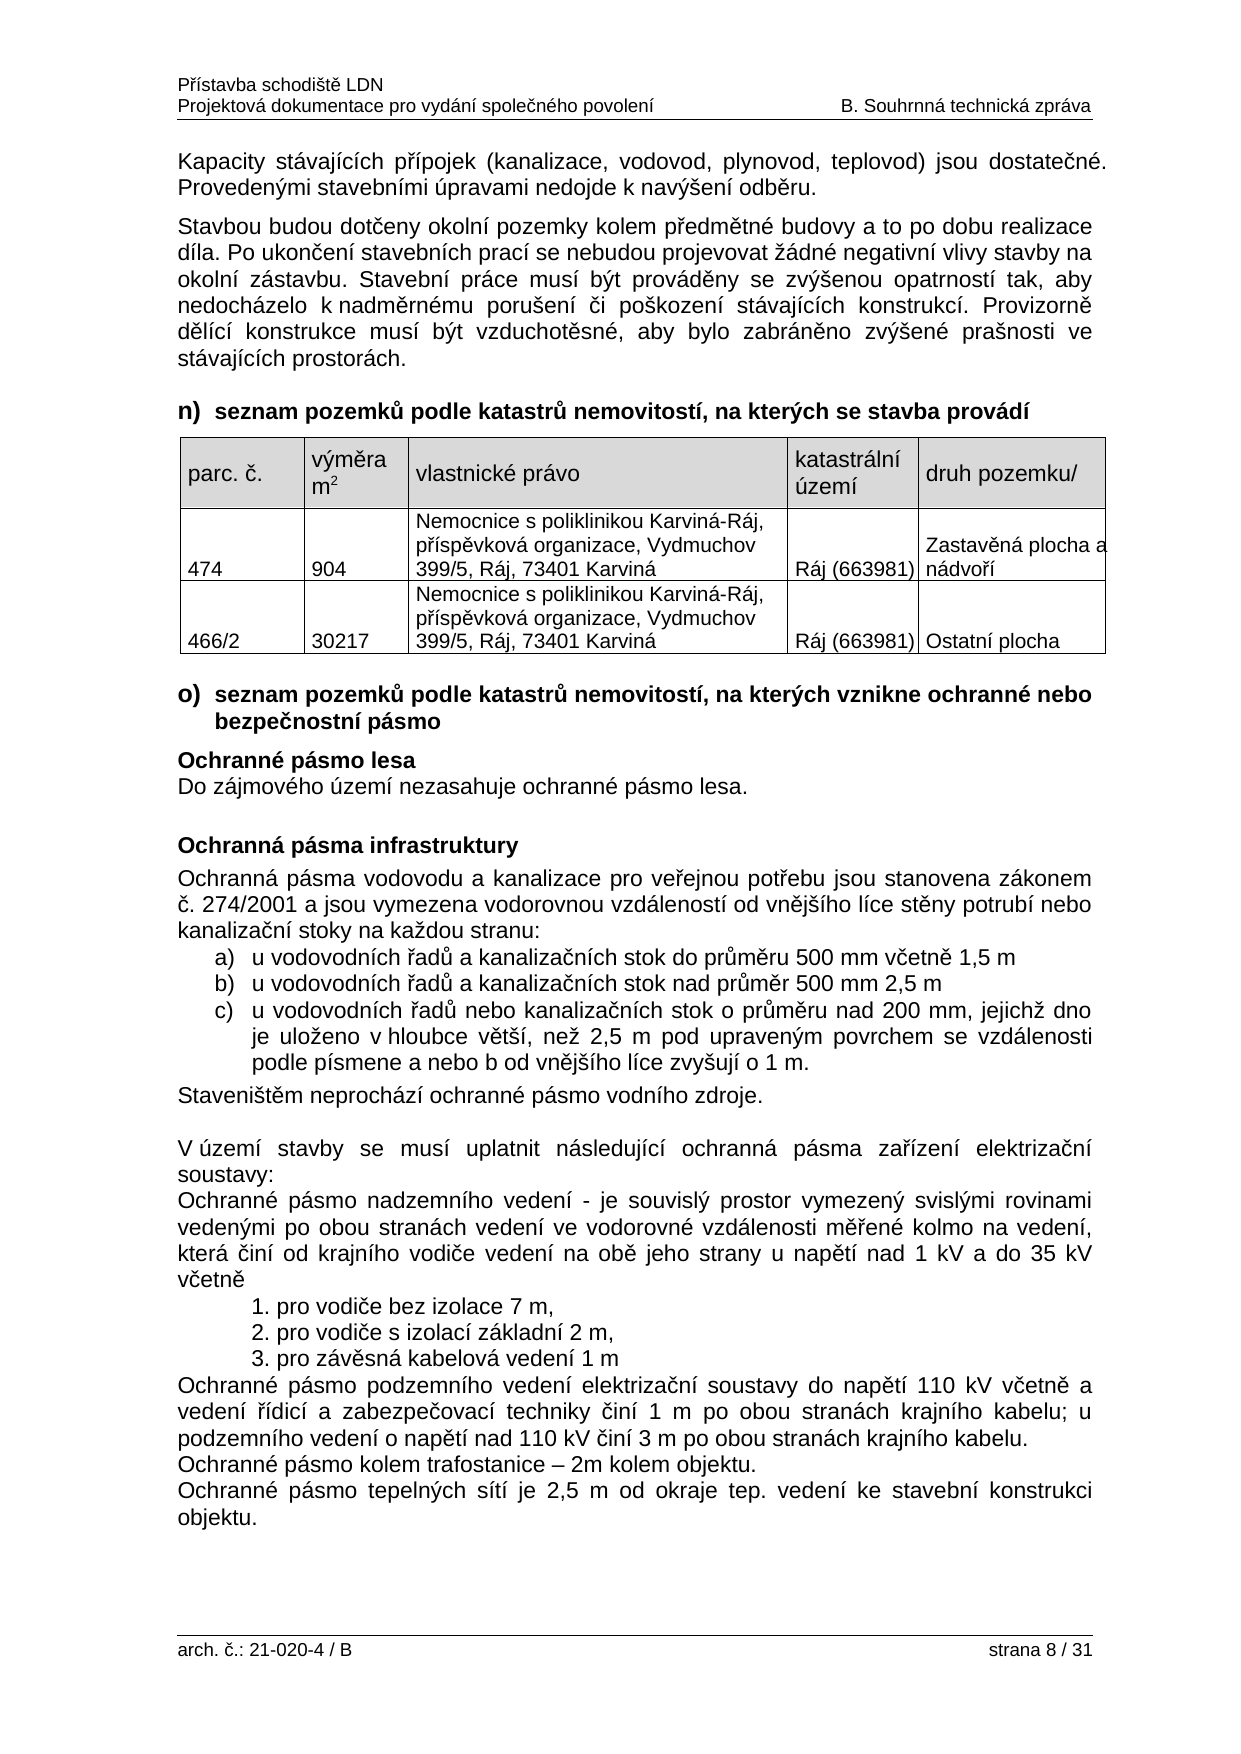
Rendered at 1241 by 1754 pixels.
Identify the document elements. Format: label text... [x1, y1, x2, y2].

text Ochranné pásmo kolem trafostanice – 2m kolem objektu. [177, 1451, 1093, 1477]
text Ochranná pásma vodovodu a kanalizace pro veřejnou potřebu jsou stanovena zákonem č. 274/2001 a jsou vymezena vodorovnou vzdáleností od vnějšího líce stěny potrubí nebo kanalizační stoky na každou stranu: [177, 865, 1093, 944]
table_header druh pozemku/ [919, 438, 1105, 507]
list seznam pozemků podle katastrů nemovitostí, na kterých vznikne ochranné nebo bezpečnostní pásmo [177, 679, 1093, 734]
table_cell 474 [181, 509, 304, 580]
text 2. pro vodiče s izolací základní 2 m, [251, 1319, 1093, 1345]
text Staveništěm neprochází ochranné pásmo vodního zdroje. [177, 1082, 1093, 1108]
list seznam pozemků podle katastrů nemovitostí, na kterých se stavba provádí [177, 396, 1093, 425]
table_header parc. č. [181, 438, 304, 507]
table_cell Zastavěná plocha a nádvoří [919, 509, 1105, 580]
text Do zájmového území nezasahuje ochranné pásmo lesa. [177, 773, 1093, 799]
text Kapacity stávajících přípojek (kanalizace, vodovod, plynovod, teplovod) jsou dostatečné. Provedenými stavebními úpravami nedojde k navýšení odběru. [177, 148, 1108, 200]
table_cell 904 [305, 509, 408, 580]
table_cell Ráj (663981) [788, 581, 918, 653]
text Ochranná pásma infrastruktury [177, 832, 1093, 858]
text Ochranné pásmo lesa [177, 747, 1093, 773]
table_header vlastnické právo [409, 438, 787, 507]
table_cell 30217 [305, 581, 408, 653]
table_cell Nemocnice s poliklinikou Karviná-Ráj, příspěvková organizace, Vydmuchov 399/5, Ráj, 73401 Karviná [409, 581, 787, 653]
list u vodovodních řadů a kanalizačních stok nad průměr 500 mm 2,5 m [214, 970, 1093, 997]
table_cell 466/2 [181, 581, 304, 653]
list u vodovodních řadů a kanalizačních stok do průměru 500 mm včetně 1,5 m [214, 944, 1093, 970]
table_header katastrální území [788, 438, 918, 507]
text Ochranné pásmo tepelných sítí je 2,5 m od okraje tep. vedení ke stavební konstrukci objektu. [177, 1477, 1093, 1530]
table_cell Ostatní plocha [919, 581, 1105, 653]
text Ochranné pásmo podzemního vedení elektrizační soustavy do napětí 110 kV včetně a vedení řídicí a zabezpečovací techniky činí 1 m po obou stranách krajního kabelu; u podzemního vedení o napětí nad 110 kV činí 3 m po obou stranách krajního kabelu. [177, 1372, 1093, 1451]
text Ochranné pásmo nadzemního vedení - je souvislý prostor vymezený svislými rovinami vedenými po obou stranách vedení ve vodorovné vzdálenosti měřené kolmo na vedení, která činí od krajního vodiče vedení na obě jeho strany u napětí nad 1 kV a do 35 kV včetně [177, 1187, 1093, 1293]
table_header výměra m2 [305, 438, 408, 507]
text 3. pro závěsná kabelová vedení 1 m [251, 1345, 1093, 1372]
text Stavbou budou dotčeny okolní pozemky kolem předmětné budovy a to po dobu realizace díla. Po ukončení stavebních prací se nebudou projevovat žádné negativní vlivy stavby na okolní zástavbu. Stavební práce musí být prováděny se zvýšenou opatrností tak, aby nedocházelo k nadměrnému porušení či poškození stávajících konstrukcí. Provizorně dělící konstrukce musí být vzduchotěsné, aby bylo zabráněno zvýšené prašnosti ve stávajících prostorách. [177, 213, 1093, 371]
text 1. pro vodiče bez izolace 7 m, [251, 1293, 1093, 1319]
list u vodovodních řadů nebo kanalizačních stok o průměru nad 200 mm, jejichž dno je uloženo v hloubce větší, než 2,5 m pod upraveným povrchem se vzdálenosti podle písmene a nebo b od vnějšího líce zvyšují o 1 m. [214, 997, 1093, 1076]
table_cell Nemocnice s poliklinikou Karviná-Ráj, příspěvková organizace, Vydmuchov 399/5, Ráj, 73401 Karviná [409, 509, 787, 580]
text V území stavby se musí uplatnit následující ochranná pásma zařízení elektrizační soustavy: [177, 1134, 1093, 1187]
table_cell Ráj (663981) [788, 509, 918, 580]
